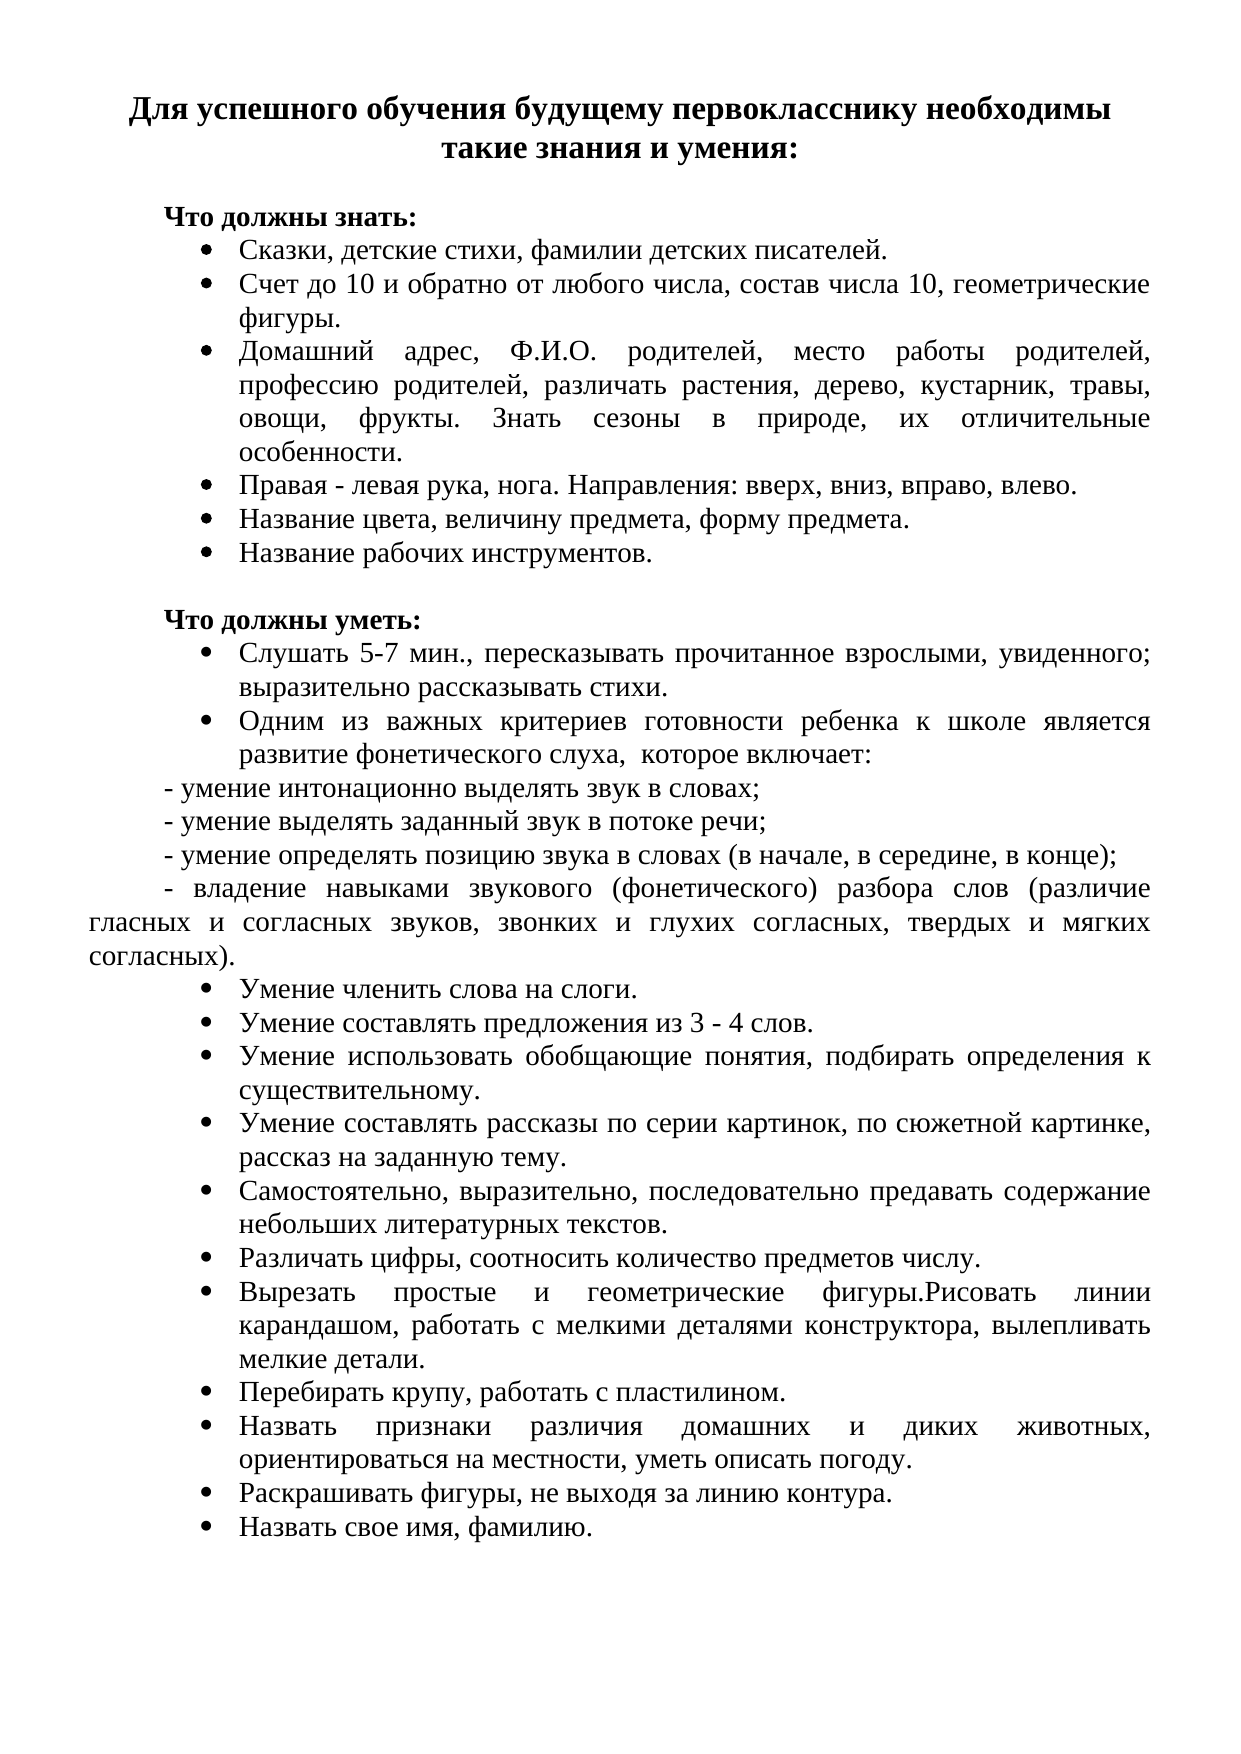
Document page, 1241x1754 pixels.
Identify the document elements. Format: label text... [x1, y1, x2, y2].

list Сказки, детские стихи, фамилии детских писателей. [201, 232, 1152, 266]
list Умение составлять рассказы по серии картинок, по сюжетной картинке, рассказ на заданную тему. [201, 1106, 1152, 1173]
text - умение выделять заданный звук в потоке речи; [89, 803, 1152, 837]
list Название рабочих инструментов. [201, 535, 1152, 568]
text - владение навыками звукового (фонетического) разбора слов (различие гласных и согласных звуков, звонких и глухих согласных, твердых и мягких согласных). [89, 871, 1152, 971]
list Вырезать простые и геометрические фигуры.Рисовать линии карандашом, работать с мелкими деталями конструктора, вылепливать мелкие детали. [201, 1274, 1152, 1374]
list Самостоятельно, выразительно, последовательно предавать содержание небольших литературных текстов. [201, 1173, 1152, 1240]
text - умение интонационно выделять звук в словах; [89, 770, 1152, 803]
list Назвать свое имя, фамилию. [201, 1509, 1152, 1542]
list Умение использовать обобщающие понятия, подбирать определения к существительному. [201, 1038, 1152, 1106]
list Правая - левая рука, нога. Направления: вверх, вниз, вправо, влево. [201, 467, 1152, 501]
text Для успешного обучения будущему первокласснику необходимы такие знания и умения: [89, 89, 1152, 165]
text Что должны знать: [89, 199, 1152, 232]
list Название цвета, величину предмета, форму предмета. [201, 501, 1152, 535]
list Домашний адрес, Ф.И.О. родителей, место работы родителей, профессию родителей, различать растения, дерево, кустарник, травы, овощи, фрукты. Знать сезоны в природе, их отличительные особенности. [201, 333, 1152, 467]
list Умение составлять предложения из 3 - 4 слов. [201, 1005, 1152, 1038]
text - умение определять позицию звука в словах (в начале, в середине, в конце); [89, 837, 1152, 871]
list Перебирать крупу, работать с пластилином. [201, 1374, 1152, 1408]
list Счет до 10 и обратно от любого числа, состав числа 10, геометрические фигуры. [201, 266, 1152, 333]
list Умение членить слова на слоги. [201, 971, 1152, 1005]
text Что должны уметь: [89, 602, 1152, 636]
list Одним из важных критериев готовности ребенка к школе является развитие фонетического слуха, которое включает: [201, 703, 1152, 770]
list Раскрашивать фигуры, не выходя за линию контура. [201, 1475, 1152, 1509]
list Слушать 5-7 мин., пересказывать прочитанное взрослыми, увиденного; выразительно рассказывать стихи. [201, 636, 1152, 703]
list Различать цифры, соотносить количество предметов числу. [201, 1240, 1152, 1274]
list Назвать признаки различия домашних и диких животных, ориентироваться на местности, уметь описать погоду. [201, 1408, 1152, 1475]
